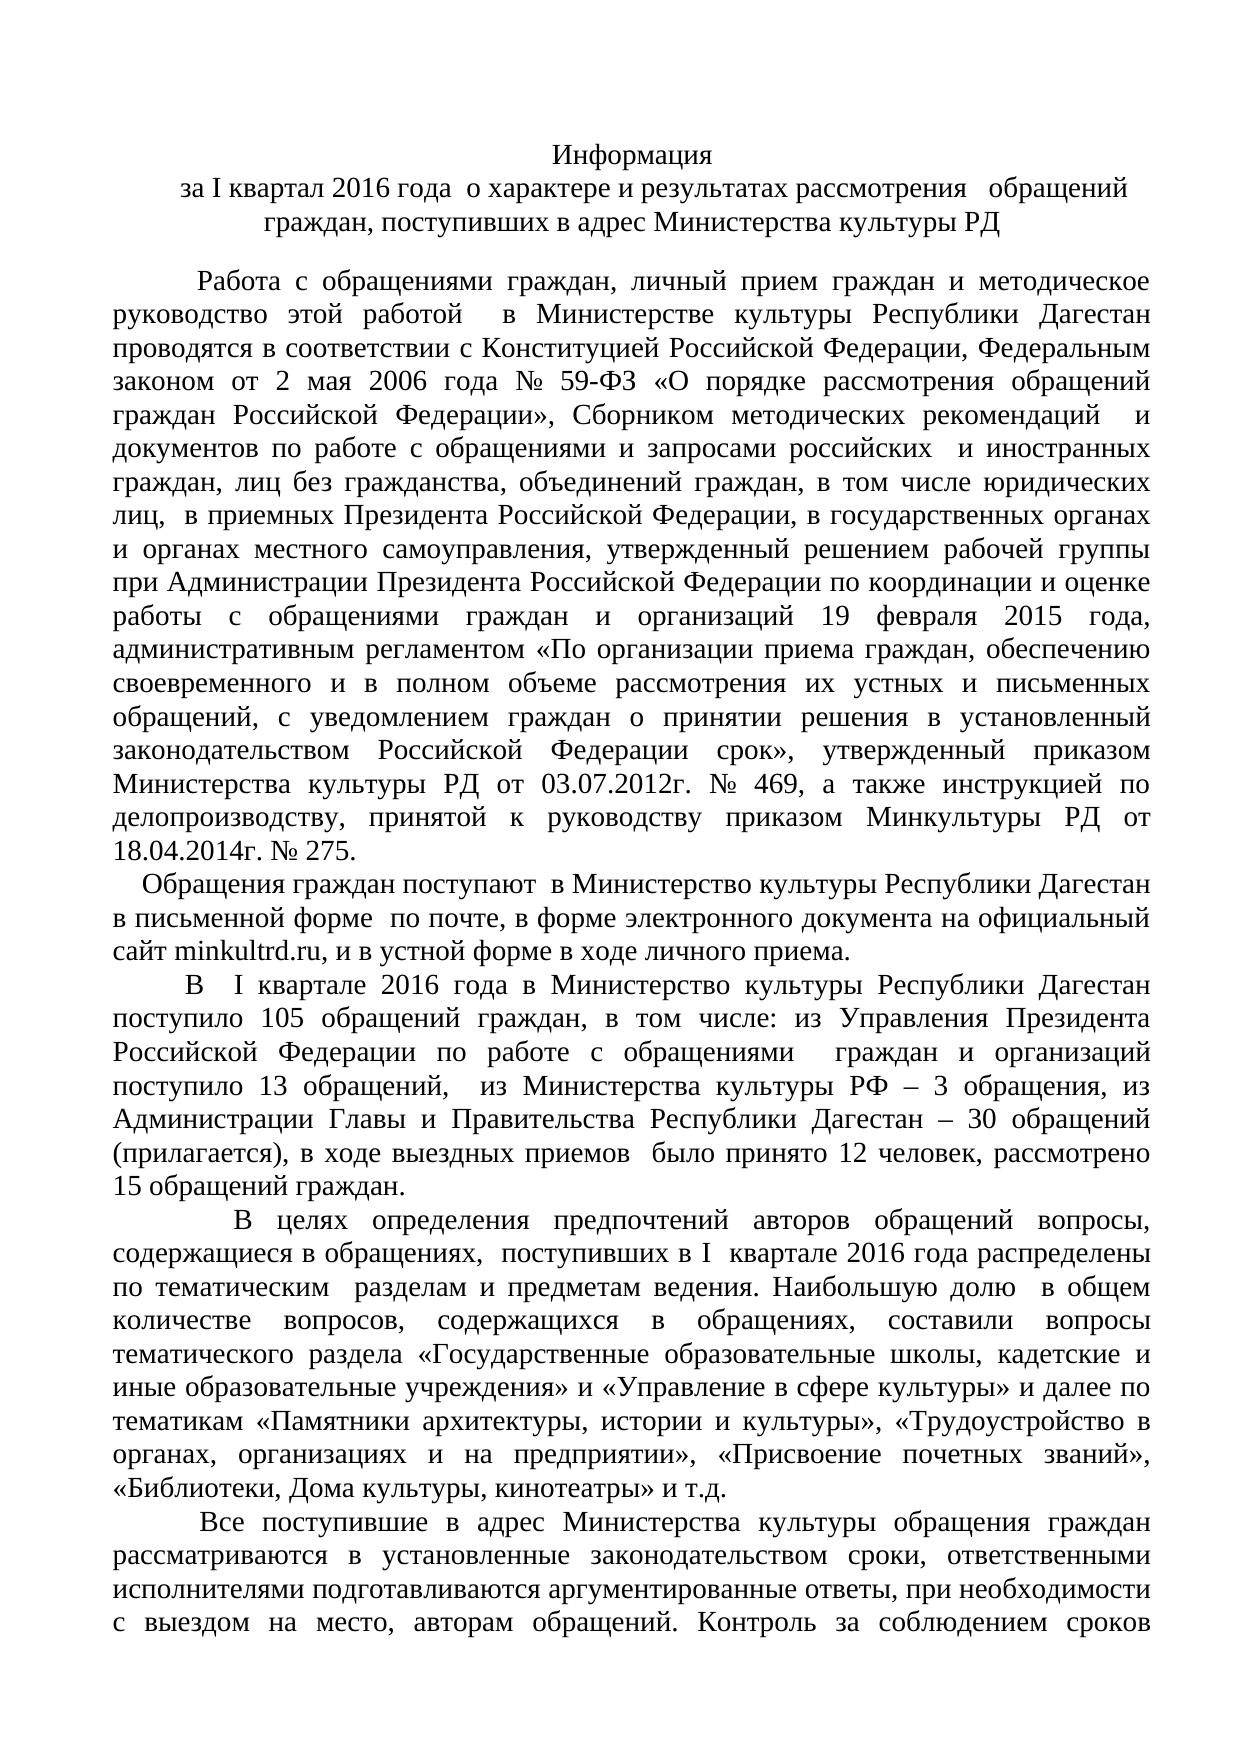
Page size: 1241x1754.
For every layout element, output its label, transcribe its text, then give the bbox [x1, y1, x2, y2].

text Работа с обращениями граждан, личный прием граждан и методическое руководство этой работой в Министерстве культуры Республики Дагестан проводятся в соответствии с Конституцией Российской Федерации, Федеральным законом от 2 мая 2006 года № 59-ФЗ «О порядке рассмотрения обращений граждан Российской Федерации», Сборником методических рекомендаций и документов по работе с обращениями и запросами российских и иностранных граждан, лиц без гражданства, объединений граждан, в том числе юридических лиц, в приемных Президента Российской Федерации, в государственных органах и органах местного самоуправления, утвержденный решением рабочей группы при Администрации Президента Российской Федерации по координации и оценке работы с обращениями граждан и организаций 19 февраля 2015 года, административным регламентом «По организации приема граждан, обеспечению своевременного и в полном объеме рассмотрения их устных и письменных обращений, с уведомлением граждан о принятии решения в установленный законодательством Российской Федерации срок», утвержденный приказом Министерства культуры РД от 03.07.2012г. № 469, а также инструкцией по делопроизводству, принятой к руководству приказом Минкультуры РД от 18.04.2014г. № 275. [112, 263, 1152, 866]
list Информация [112, 137, 1152, 171]
text Обращения граждан поступают в Министерство культуры Республики Дагестан в письменной форме по почте, в форме электронного документа на официальный сайт minkultrd.ru, и в устной форме в ходе личного приема. [112, 866, 1152, 967]
list за I квартал 2016 года о характере и результатах рассмотрения обращений граждан, поступивших в адрес Министерства культуры РД [112, 171, 1152, 238]
text В I квартале 2016 года в Министерство культуры Республики Дагестан поступило 105 обращений граждан, в том числе: из Управления Президента Российской Федерации по работе с обращениями граждан и организаций поступило 13 обращений, из Министерства культуры РФ – 3 обращения, из Администрации Главы и Правительства Республики Дагестан – 30 обращений (прилагается), в ходе выездных приемов было принято 12 человек, рассмотрено 15 обращений граждан. [112, 967, 1152, 1202]
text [112, 1504, 1152, 1638]
text В целях определения предпочтений авторов обращений вопросы, содержащиеся в обращениях, поступивших в I квартале 2016 года распределены по тематическим разделам и предметам ведения. Наибольшую долю в общем количестве вопросов, содержащихся в обращениях, составили вопросы тематического раздела «Государственные образовательные школы, кадетские и иные образовательные учреждения» и «Управление в сфере культуры» и далее по тематикам «Памятники архитектуры, истории и культуры», «Трудоустройство в органах, организациях и на предприятии», «Присвоение почетных званий», «Библиотеки, Дома культуры, кинотеатры» и т.д. [112, 1202, 1152, 1504]
